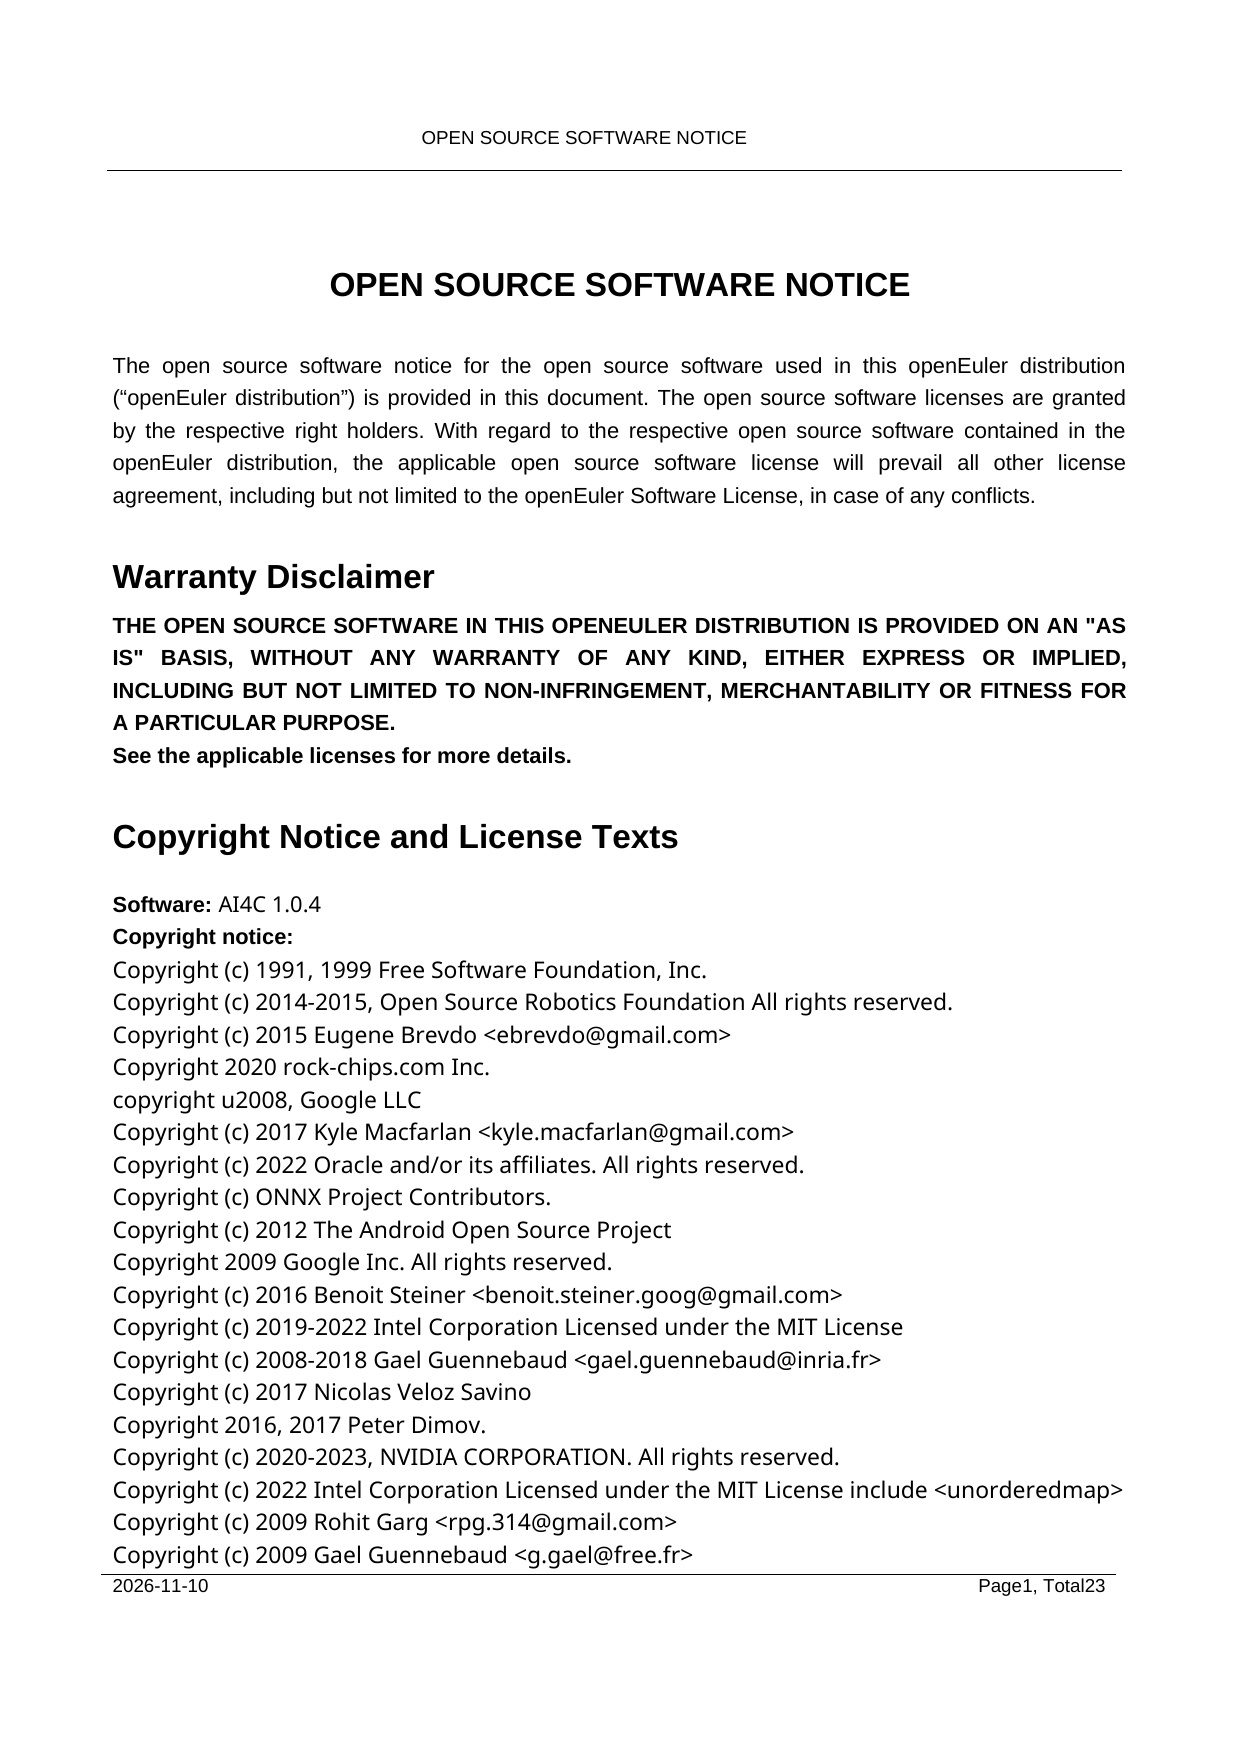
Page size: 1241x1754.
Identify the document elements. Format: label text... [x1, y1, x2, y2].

text Copyright notice: [112, 921, 1128, 953]
text Copyright Notice and License Texts [112, 804, 1128, 869]
text OPEN SOURCE SOFTWARE NOTICE [112, 251, 1128, 316]
text The open source software notice for the open source software used in this openEuler distribution (“openEuler distribution”) is provided in this document. The open source software licenses are granted by the respective right holders. With regard to the respective open source software contained in the openEuler distribution, the applicable open source software license will prevail all other license agreement, including but not limited to the openEuler Software License, in case of any conflicts. [112, 349, 1128, 511]
text Software: AI4C 1.0.4 [112, 888, 1128, 921]
text THE OPEN SOURCE SOFTWARE IN THIS OPENEULER DISTRIBUTION IS PROVIDED ON AN "AS IS" BASIS, WITHOUT ANY WARRANTY OF ANY KIND, EITHER EXPRESS OR IMPLIED, INCLUDING BUT NOT LIMITED TO NON-INFRINGEMENT, MERCHANTABILITY OR FITNESS FOR A PARTICULAR PURPOSE. See the applicable licenses for more details. [112, 609, 1128, 771]
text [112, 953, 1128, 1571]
text Warranty Disclaimer [112, 544, 1128, 609]
